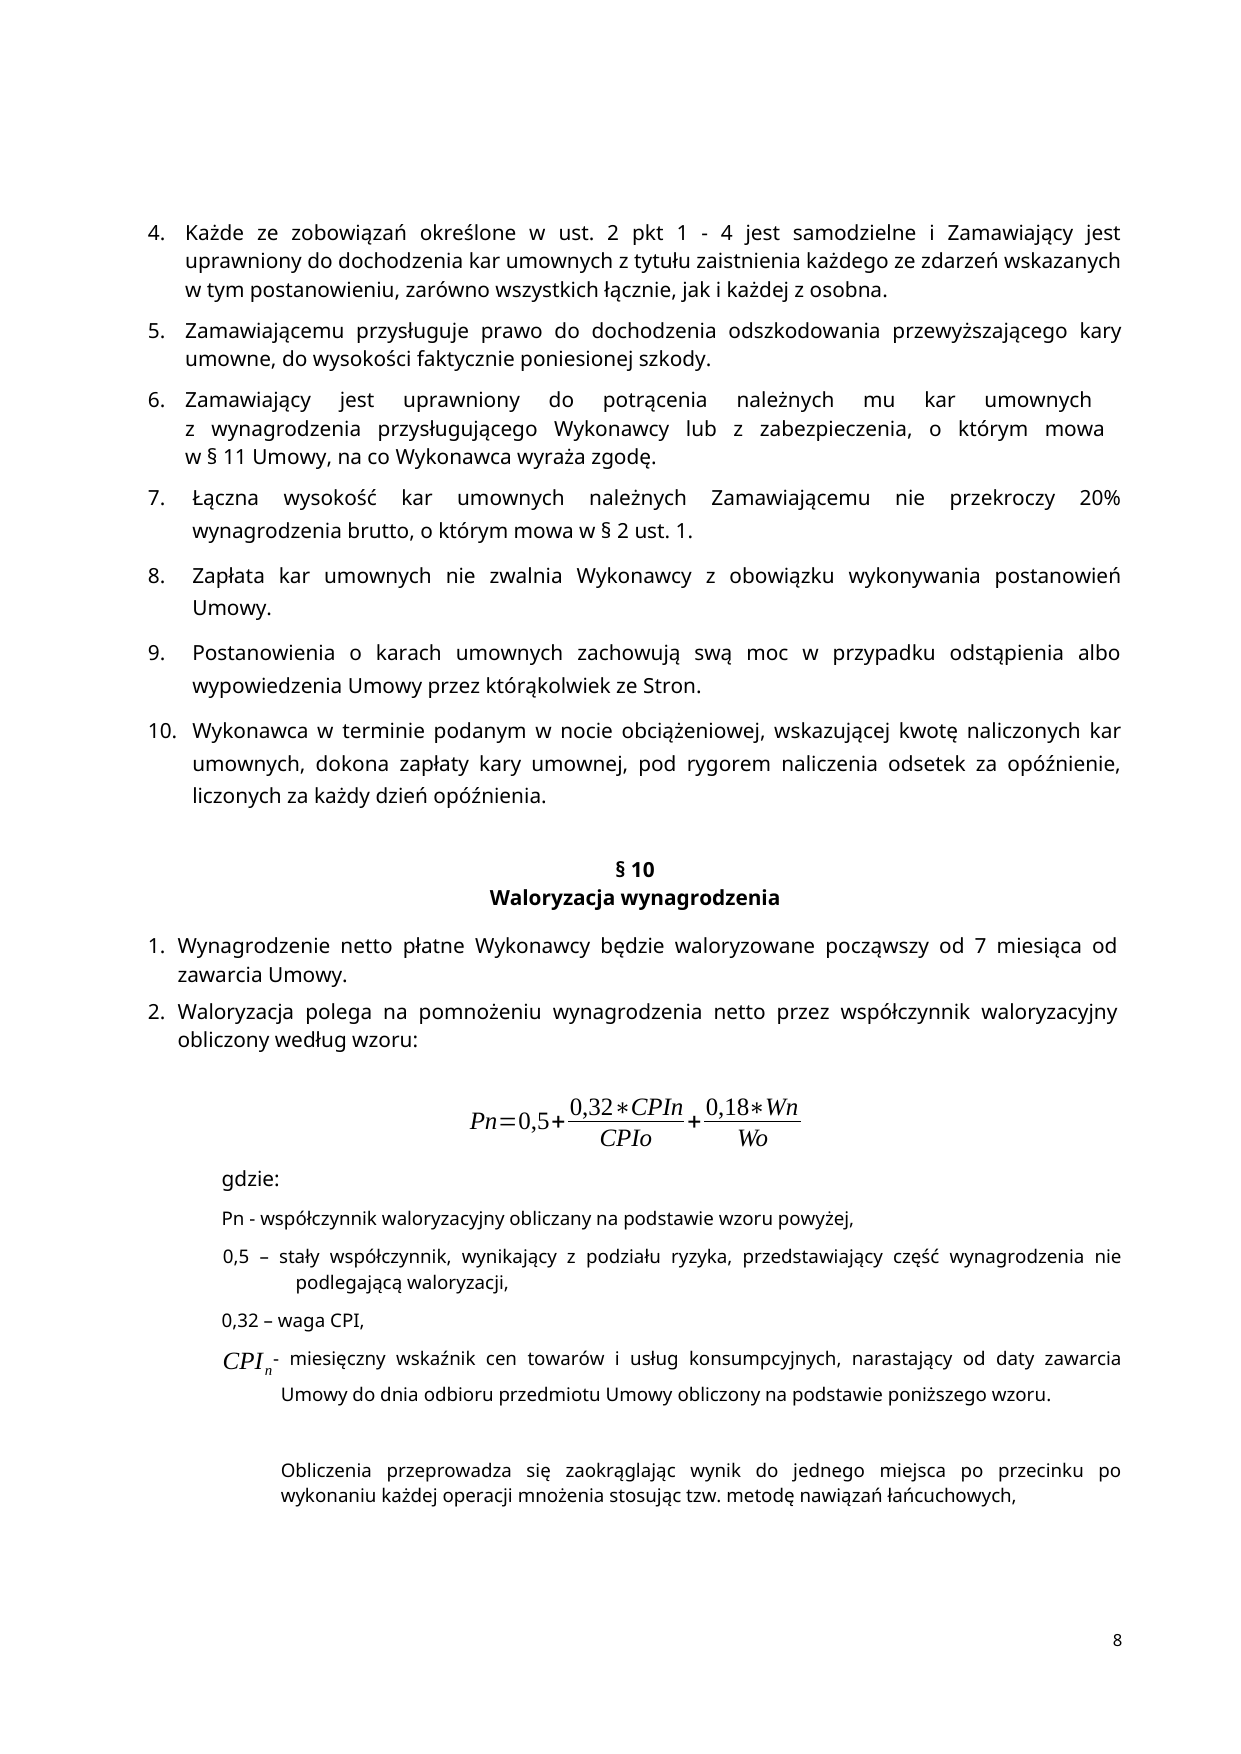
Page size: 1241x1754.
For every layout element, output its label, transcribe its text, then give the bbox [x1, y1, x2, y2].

list Zamawiający jest uprawniony do potrącenia należnych mu kar umownych z wynagrodzenia przysługującego Wykonawcy lub z zabezpieczenia, o którym mowa w § 11 Umowy, na co Wykonawca wyraża zgodę. [148, 385, 1122, 471]
text § 10 [148, 855, 1122, 883]
list 0,5 – stały współczynnik, wynikający z podziału ryzyka, przedstawiający część wynagrodzenia nie podlegającą waloryzacji, [223, 1243, 1122, 1294]
list Wykonawca w terminie podanym w nocie obciążeniowej, wskazującej kwotę naliczonych kar umownych, dokona zapłaty kary umownej, pod rygorem naliczenia odsetek za opóźnienie, liczonych za każdy dzień opóźnienia. [148, 716, 1122, 810]
list 0,32 – waga CPI, [221, 1307, 1122, 1333]
list Łączna wysokość kar umownych należnych Zamawiającemu nie przekroczy 20% wynagrodzenia brutto, o którym mowa w § 2 ust. 1. [148, 483, 1122, 544]
text Waloryzacja wynagrodzenia [148, 883, 1122, 912]
list Zamawiającemu przysługuje prawo do dochodzenia odszkodowania przewyższającego kary umowne, do wysokości faktycznie poniesionej szkody. [148, 316, 1122, 373]
list Wynagrodzenie netto płatne Wykonawcy będzie waloryzowane począwszy od 7 miesiąca od zawarcia Umowy. [148, 932, 1118, 988]
list gdzie: [221, 1164, 1122, 1193]
list Zapłata kar umownych nie zwalnia Wykonawcy z obowiązku wykonywania postanowień Umowy. [148, 561, 1122, 622]
list Pn - współczynnik waloryzacyjny obliczany na podstawie wzoru powyżej, [221, 1206, 1122, 1231]
list Postanowienia o karach umownych zachowują swą moc w przypadku odstąpienia albo wypowiedzenia Umowy przez którąkolwiek ze Stron. [148, 638, 1122, 699]
list - miesięczny wskaźnik cen towarów i usług konsumpcyjnych, narastający od daty zawarcia Umowy do dnia odbioru przedmiotu Umowy obliczony na podstawie poniższego wzoru. [223, 1345, 1122, 1406]
list Waloryzacja polega na pomnożeniu wynagrodzenia netto przez współczynnik waloryzacyjny obliczony według wzoru: [148, 997, 1118, 1054]
list Każde ze zobowiązań określone w ust. 2 pkt 1 - 4 jest samodzielne i Zamawiający jest uprawniony do dochodzenia kar umownych z tytułu zaistnienia każdego ze zdarzeń wskazanych w tym postanowieniu, zarówno wszystkich łącznie, jak i każdej z osobna. [148, 218, 1122, 303]
list Obliczenia przeprowadza się zaokrąglając wynik do jednego miejsca po przecinku po wykonaniu każdej operacji mnożenia stosując tzw. metodę nawiązań łańcuchowych, [281, 1457, 1122, 1508]
